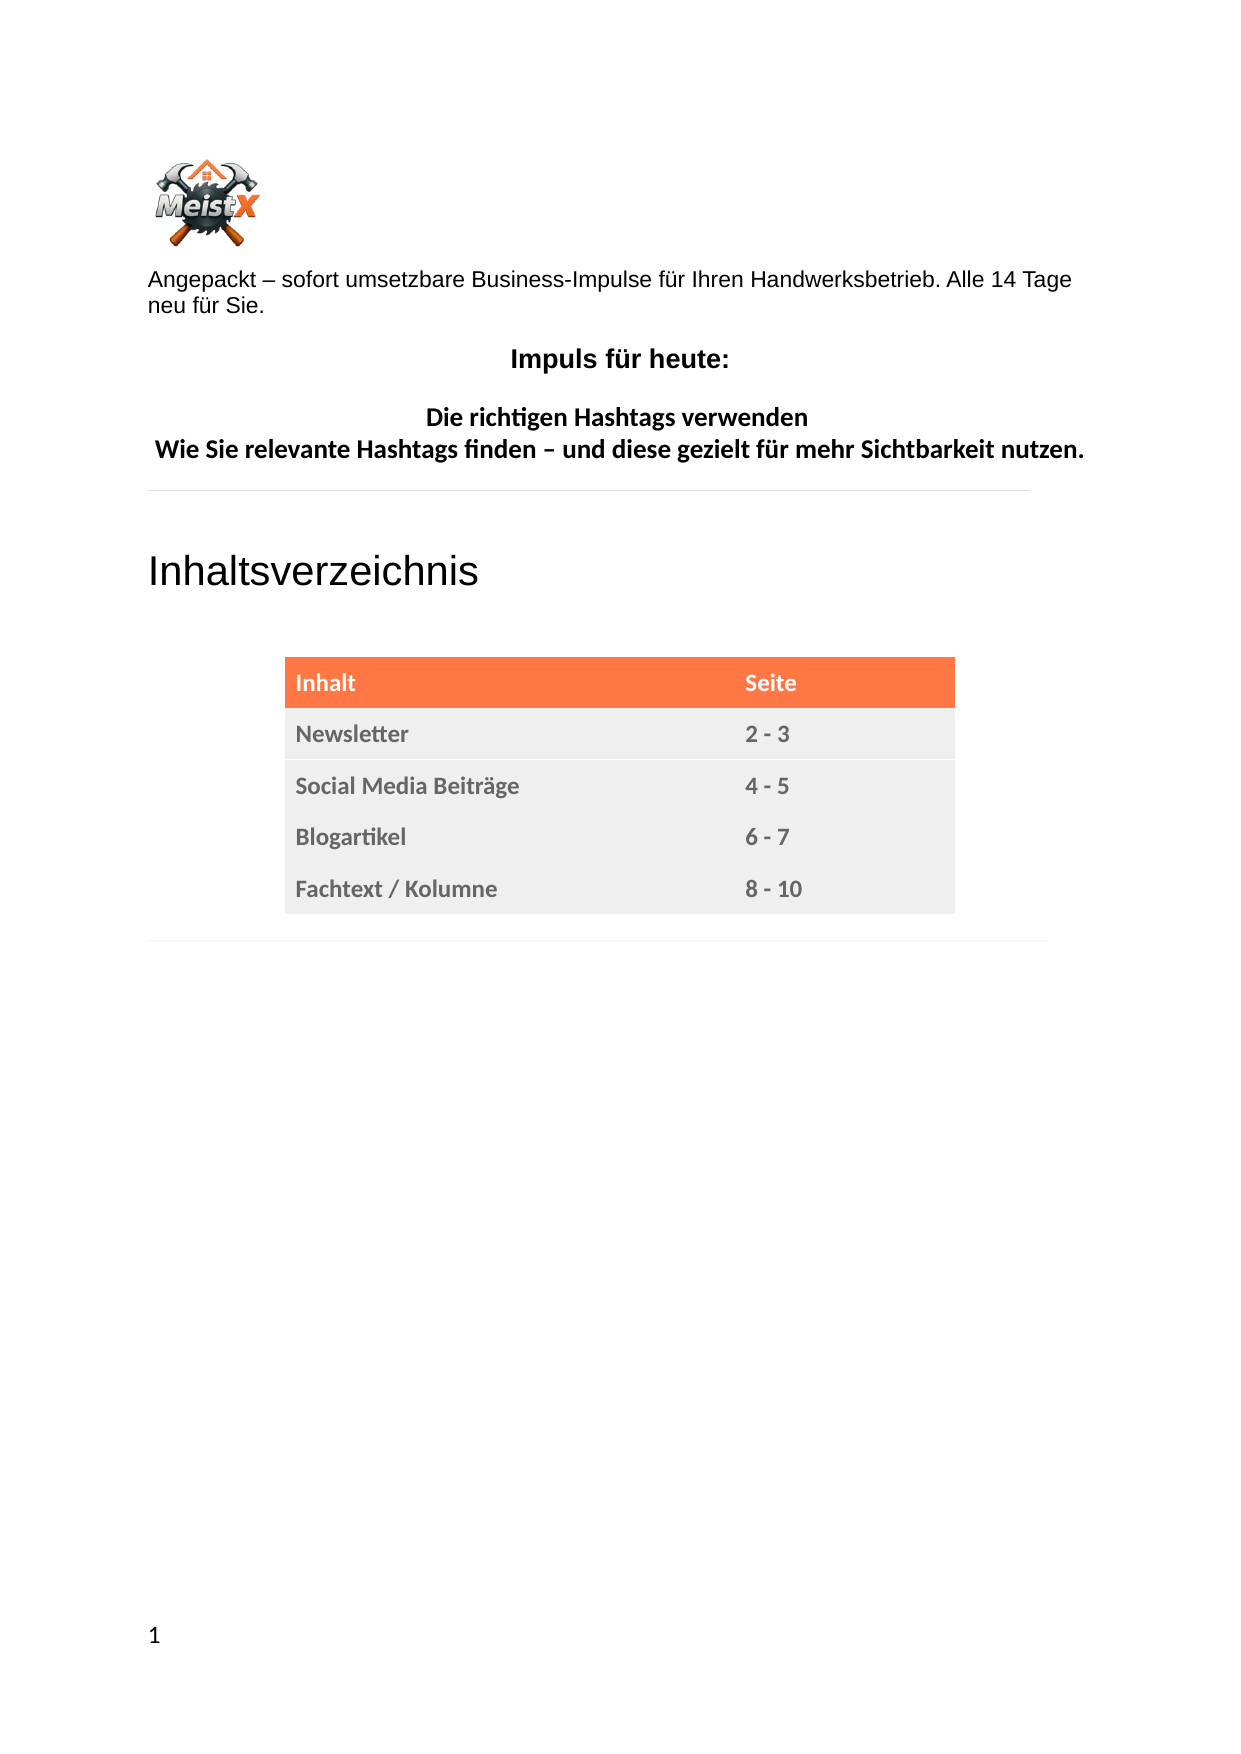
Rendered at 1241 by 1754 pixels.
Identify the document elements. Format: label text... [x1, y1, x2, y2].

subtitle Inhaltsverzeichnis [148, 546, 1093, 594]
table_cell Blogartikel [285, 811, 735, 862]
picture [147, 147, 266, 266]
text Die richtigen Hashtags verwenden Wie Sie relevante Hashtags finden – und diese gezielt für mehr Sichtbarkeit nutzen. [148, 400, 1093, 466]
table_cell Newsletter [285, 708, 735, 759]
table_header Seite [735, 657, 955, 708]
table_cell 8 - 10 [735, 862, 955, 914]
table_header Inhalt [285, 657, 735, 708]
text Angepackt – sofort umsetzbare Business-Impulse für Ihren Handwerksbetrieb. Alle 14 Tage neu für Sie. [148, 266, 1093, 318]
table_cell 6 - 7 [735, 811, 955, 862]
table_cell 2 - 3 [735, 708, 955, 759]
text Impuls für heute: [148, 343, 1093, 375]
table_cell Fachtext / Kolumne [285, 862, 735, 914]
table_cell 4 - 5 [735, 760, 955, 811]
table_cell Social Media Beiträge [285, 760, 735, 811]
